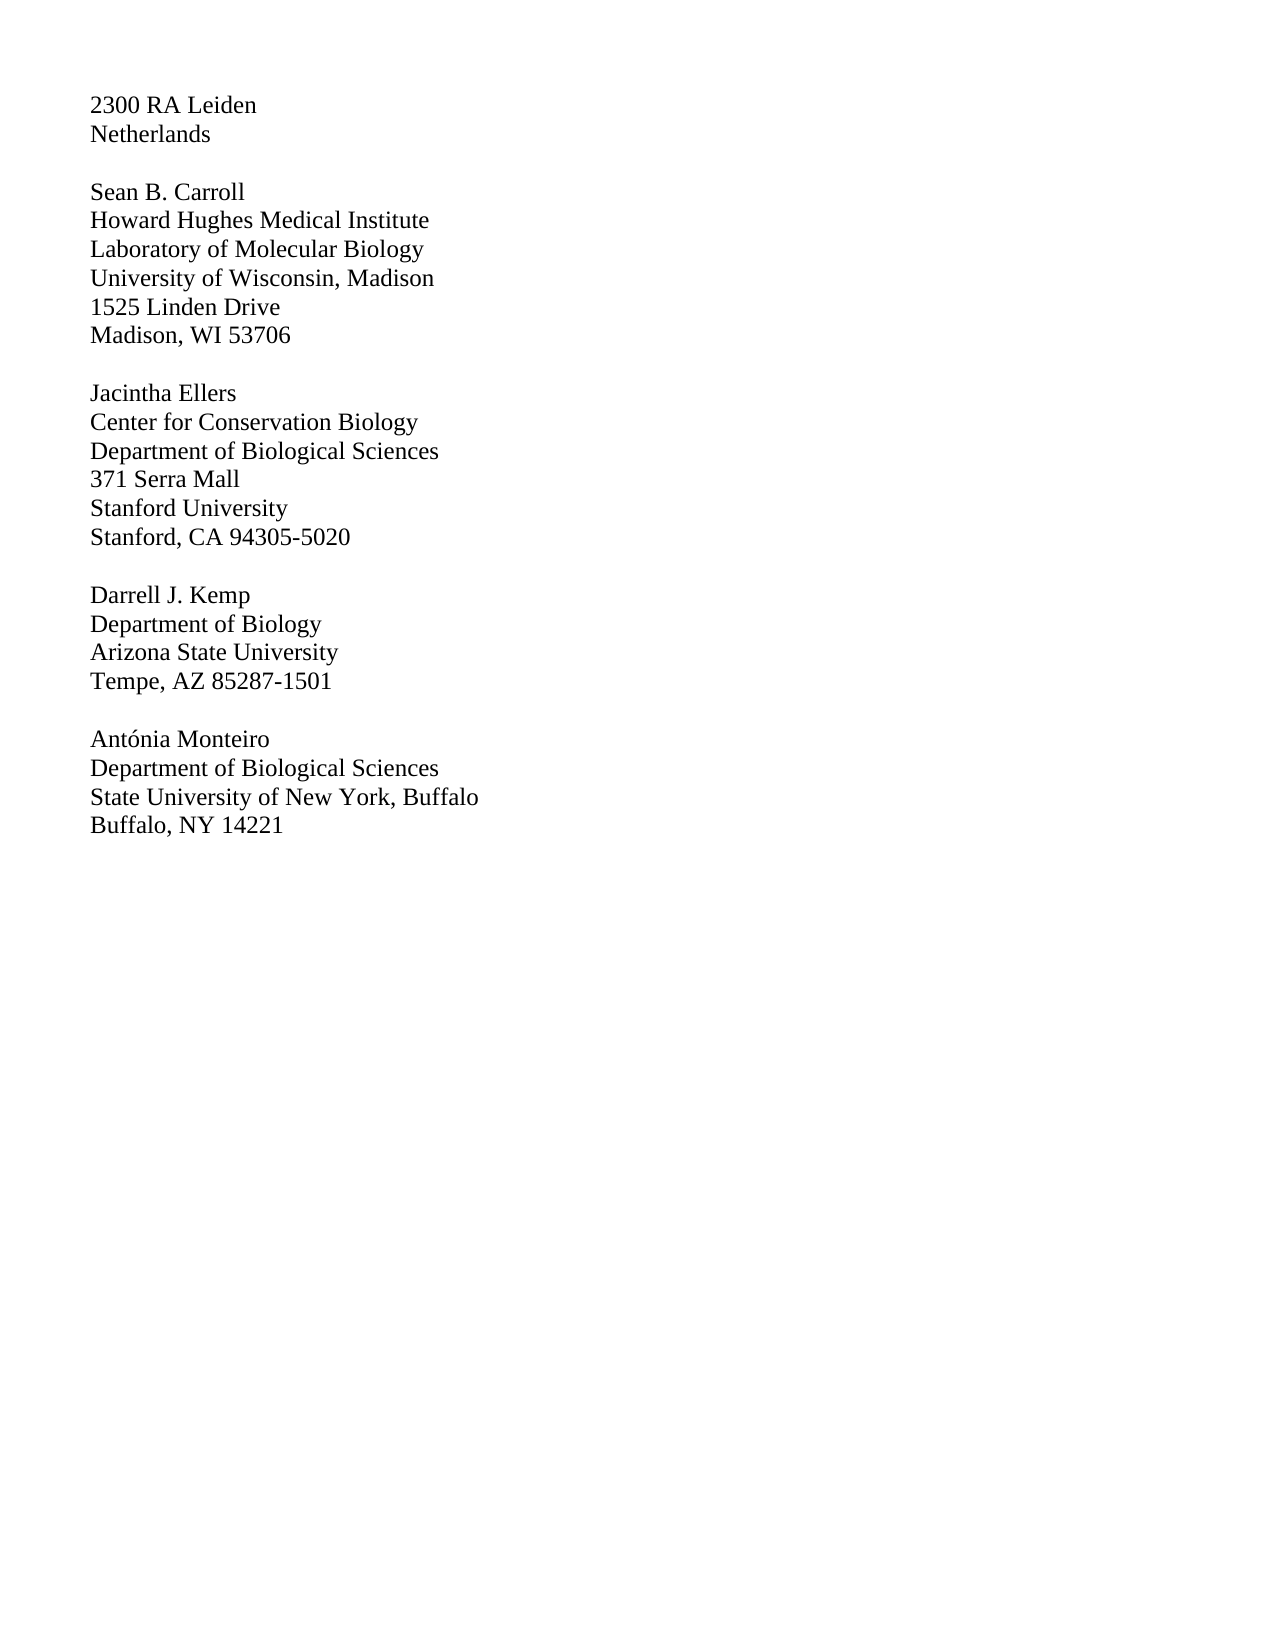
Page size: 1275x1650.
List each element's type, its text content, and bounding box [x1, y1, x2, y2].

text Darrell J. Kemp Department of Biology Arizona State University Tempe, AZ 85287-1501 [90, 580, 1185, 695]
text Sean B. Carroll Howard Hughes Medical Institute Laboratory of Molecular Biology University of Wisconsin, Madison 1525 Linden Drive Madison, WI 53706 [90, 177, 1185, 349]
text Antónia Monteiro Department of Biological Sciences State University of New York, Buffalo Buffalo, NY 14221 [90, 724, 1185, 839]
text Jacintha Ellers Center for Conservation Biology Department of Biological Sciences 371 Serra Mall Stanford University Stanford, CA 94305-5020 [90, 378, 1185, 551]
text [90, 90, 1185, 147]
